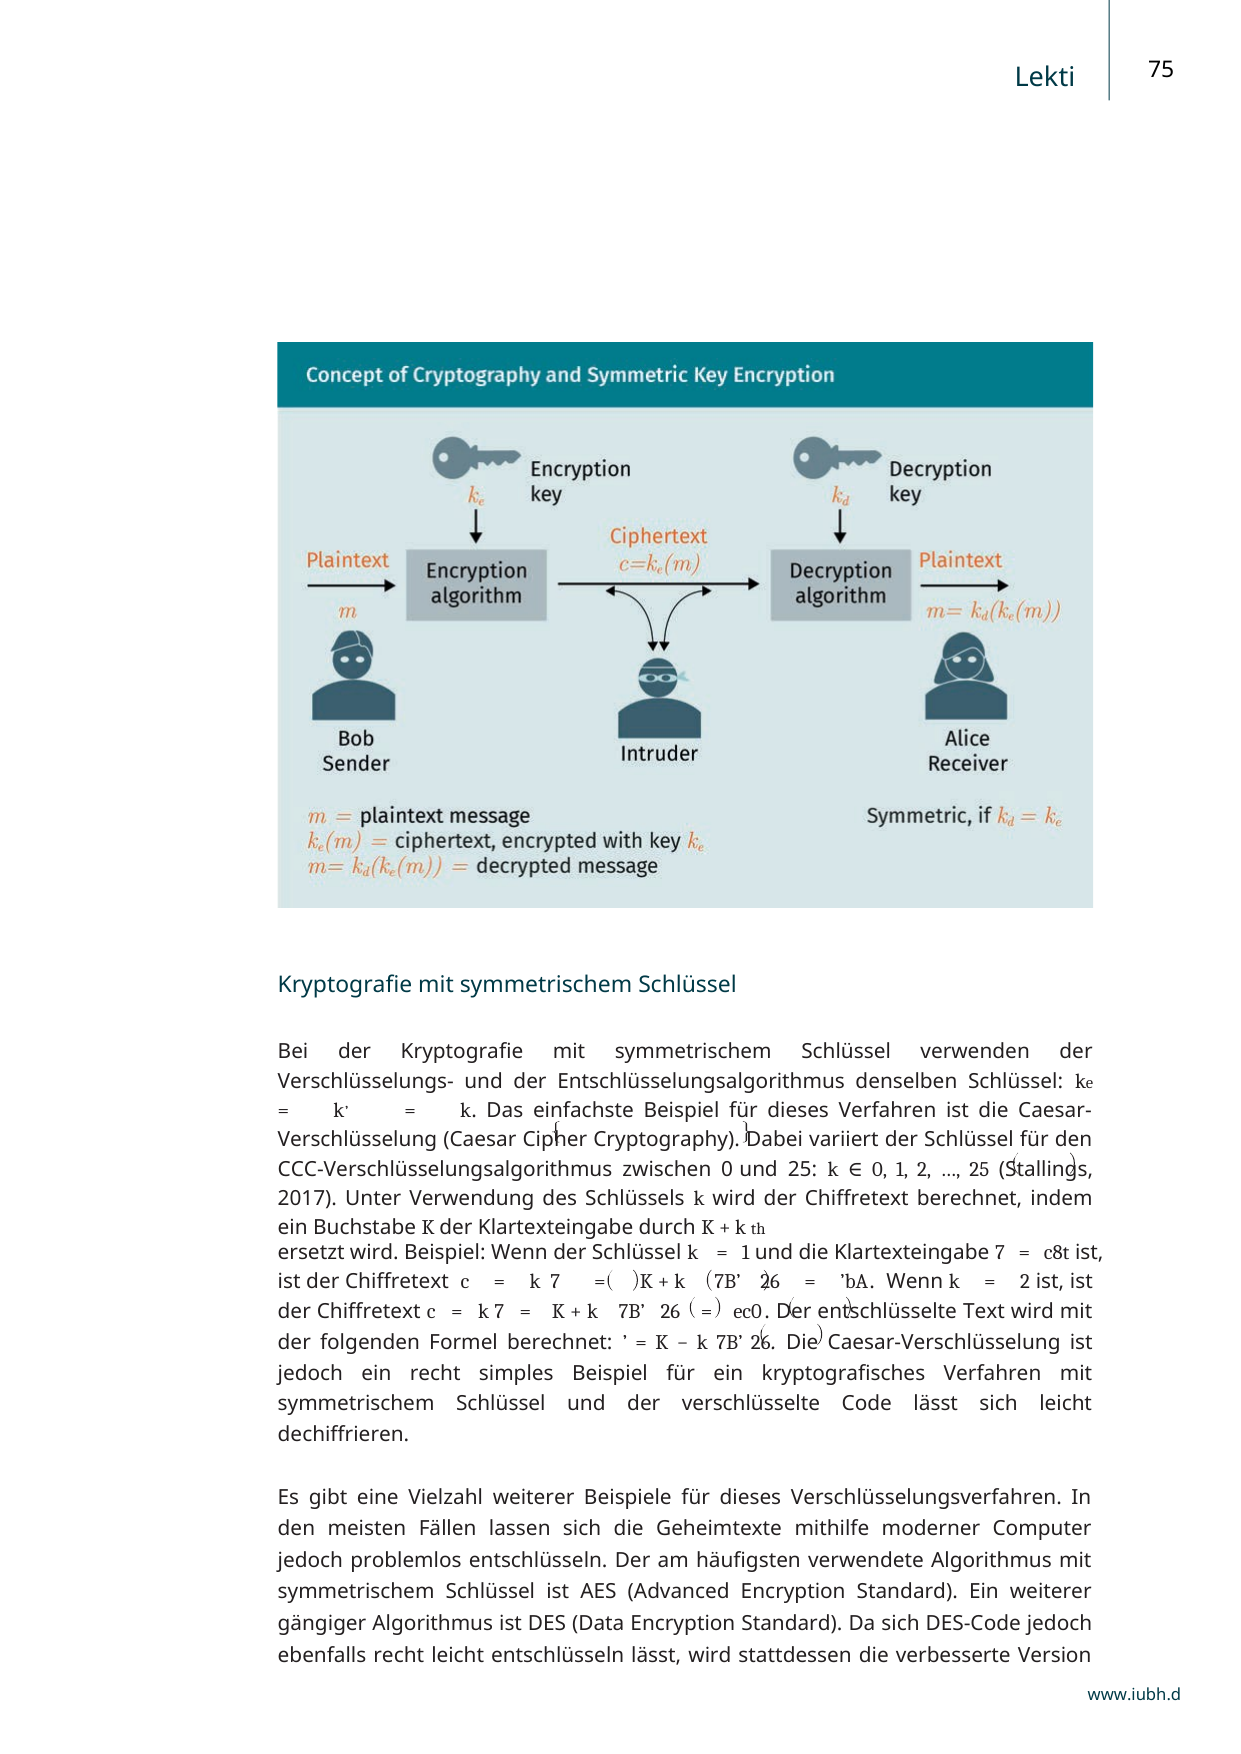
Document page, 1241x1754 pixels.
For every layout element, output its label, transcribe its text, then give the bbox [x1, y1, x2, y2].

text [277, 1482, 1093, 1668]
text Bei der Kryptografie mit symmetrischem Schlüssel verwenden der Verschlüsselungs- und der Entschlüsselungsalgorithmus denselben Schlüssel: ke = k’ = k. Das einfachste Beispiel für dieses Verfahren ist die Caesar-Verschlüsselung (Caesar Cipher Cryptography). Dabei variiert der Schlüssel für den CCC-Verschlüsselungsalgorithmus zwischen 0 und 25: k ∈ 0, 1, 2, …, 25 (Stallings, 2017). Unter Verwendung des Schlüssels k wird der Chiffretext berechnet, indem ein Buchstabe K der Klartexteingabe durch K + k th [277, 1037, 1093, 1241]
text ist der Chiffretext c = k 7 = K + k 7B’ 26 = ’bA. Wenn k = 2 ist, ist der Chiffretext c = k 7 = K + k 7B’ 26 = ec0. Der entschlüsselte Text wird mit der folgenden Formel berechnet: ’ = K − k 7B’ 26. Die Caesar-Verschlüsselung ist jedoch ein recht simples Beispiel für ein kryptografisches Verfahren mit symmetrischem Schlüssel und der verschlüsselte Code lässt sich leicht dechiffrieren. [277, 1266, 1093, 1447]
subtitle Kryptografie mit symmetrischem Schlüssel [277, 968, 1198, 999]
picture [277, 342, 1094, 908]
picture [1146, 1687, 1150, 1700]
text ersetzt wird. Beispiel: Wenn der Schlüssel k = 1 und die Klartexteingabe 7 = c8t ist, [277, 1241, 1198, 1264]
